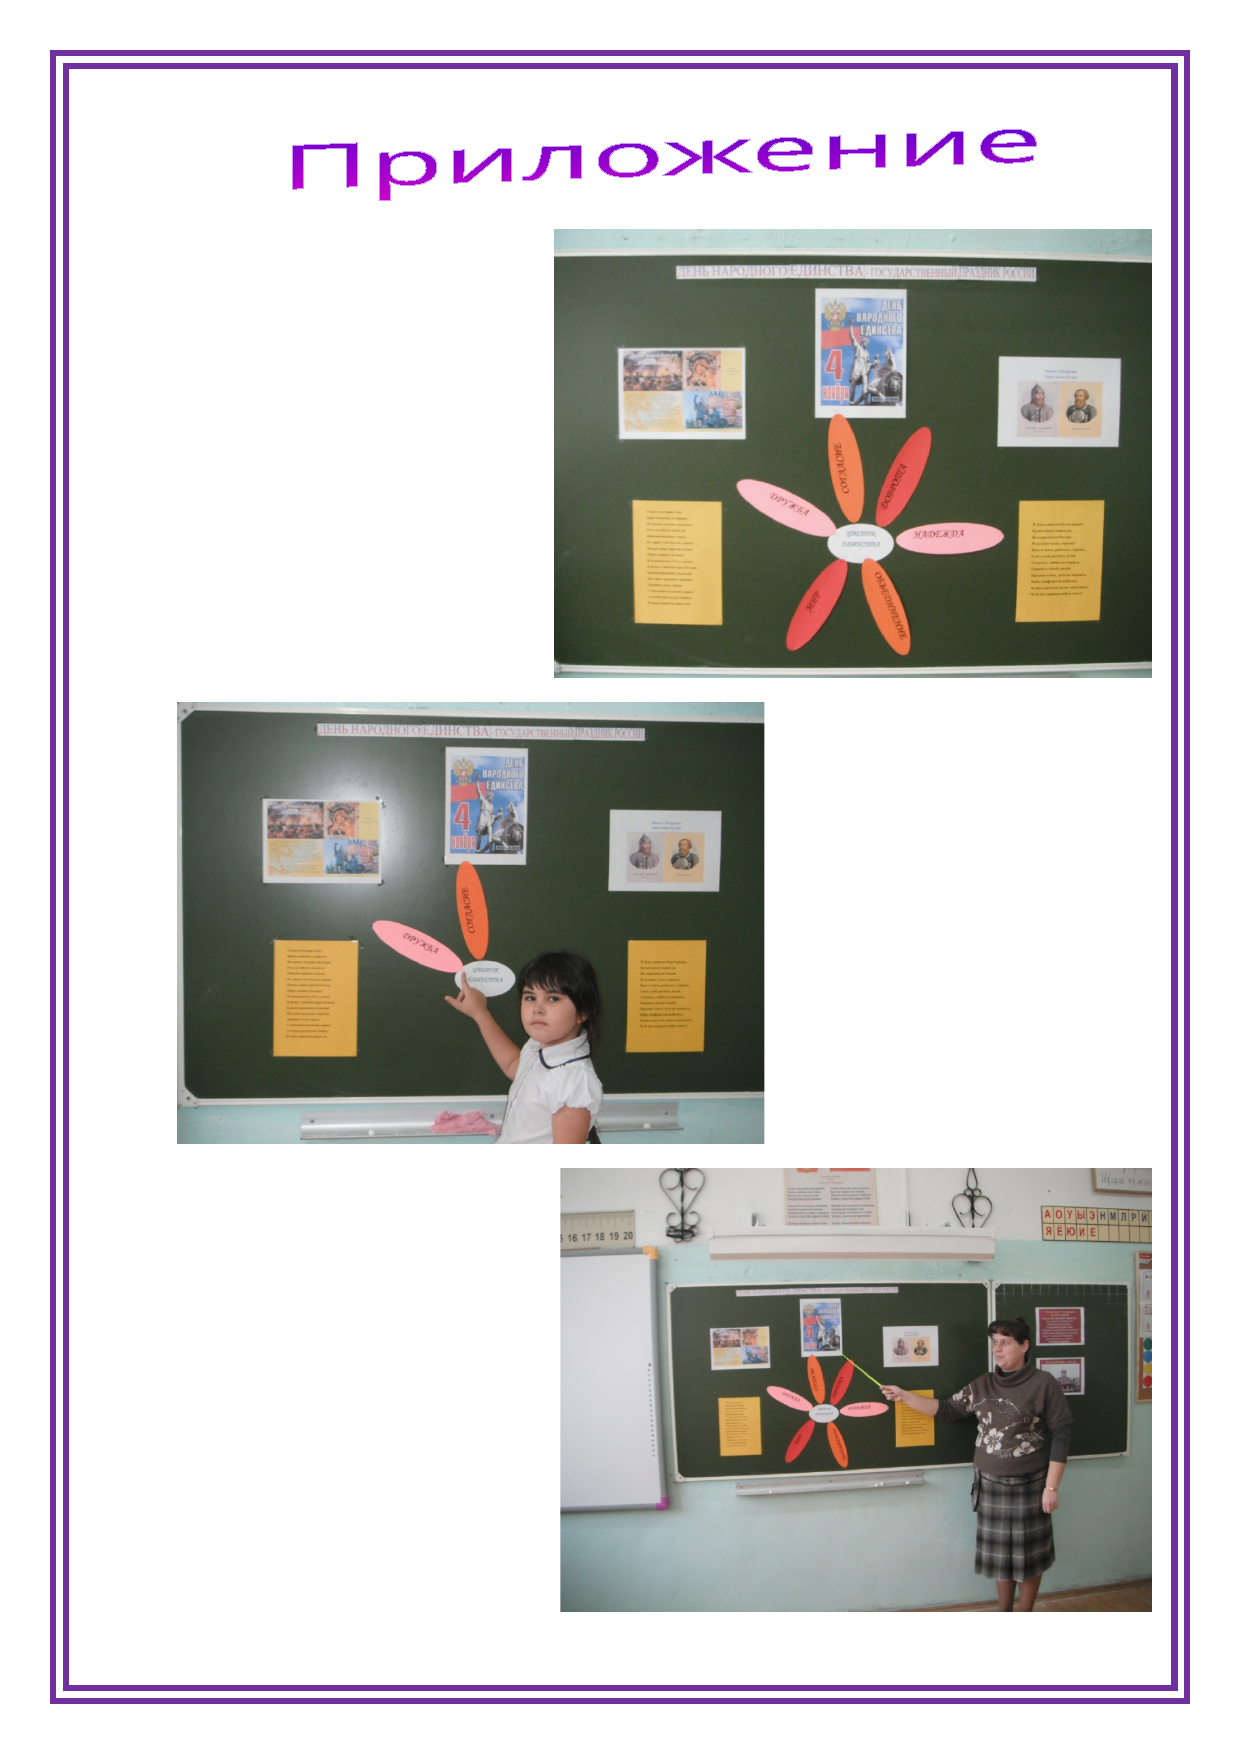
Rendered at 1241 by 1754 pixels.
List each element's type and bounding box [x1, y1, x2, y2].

picture [554, 229, 1152, 678]
picture [560, 1168, 1152, 1612]
picture [177, 702, 765, 1144]
